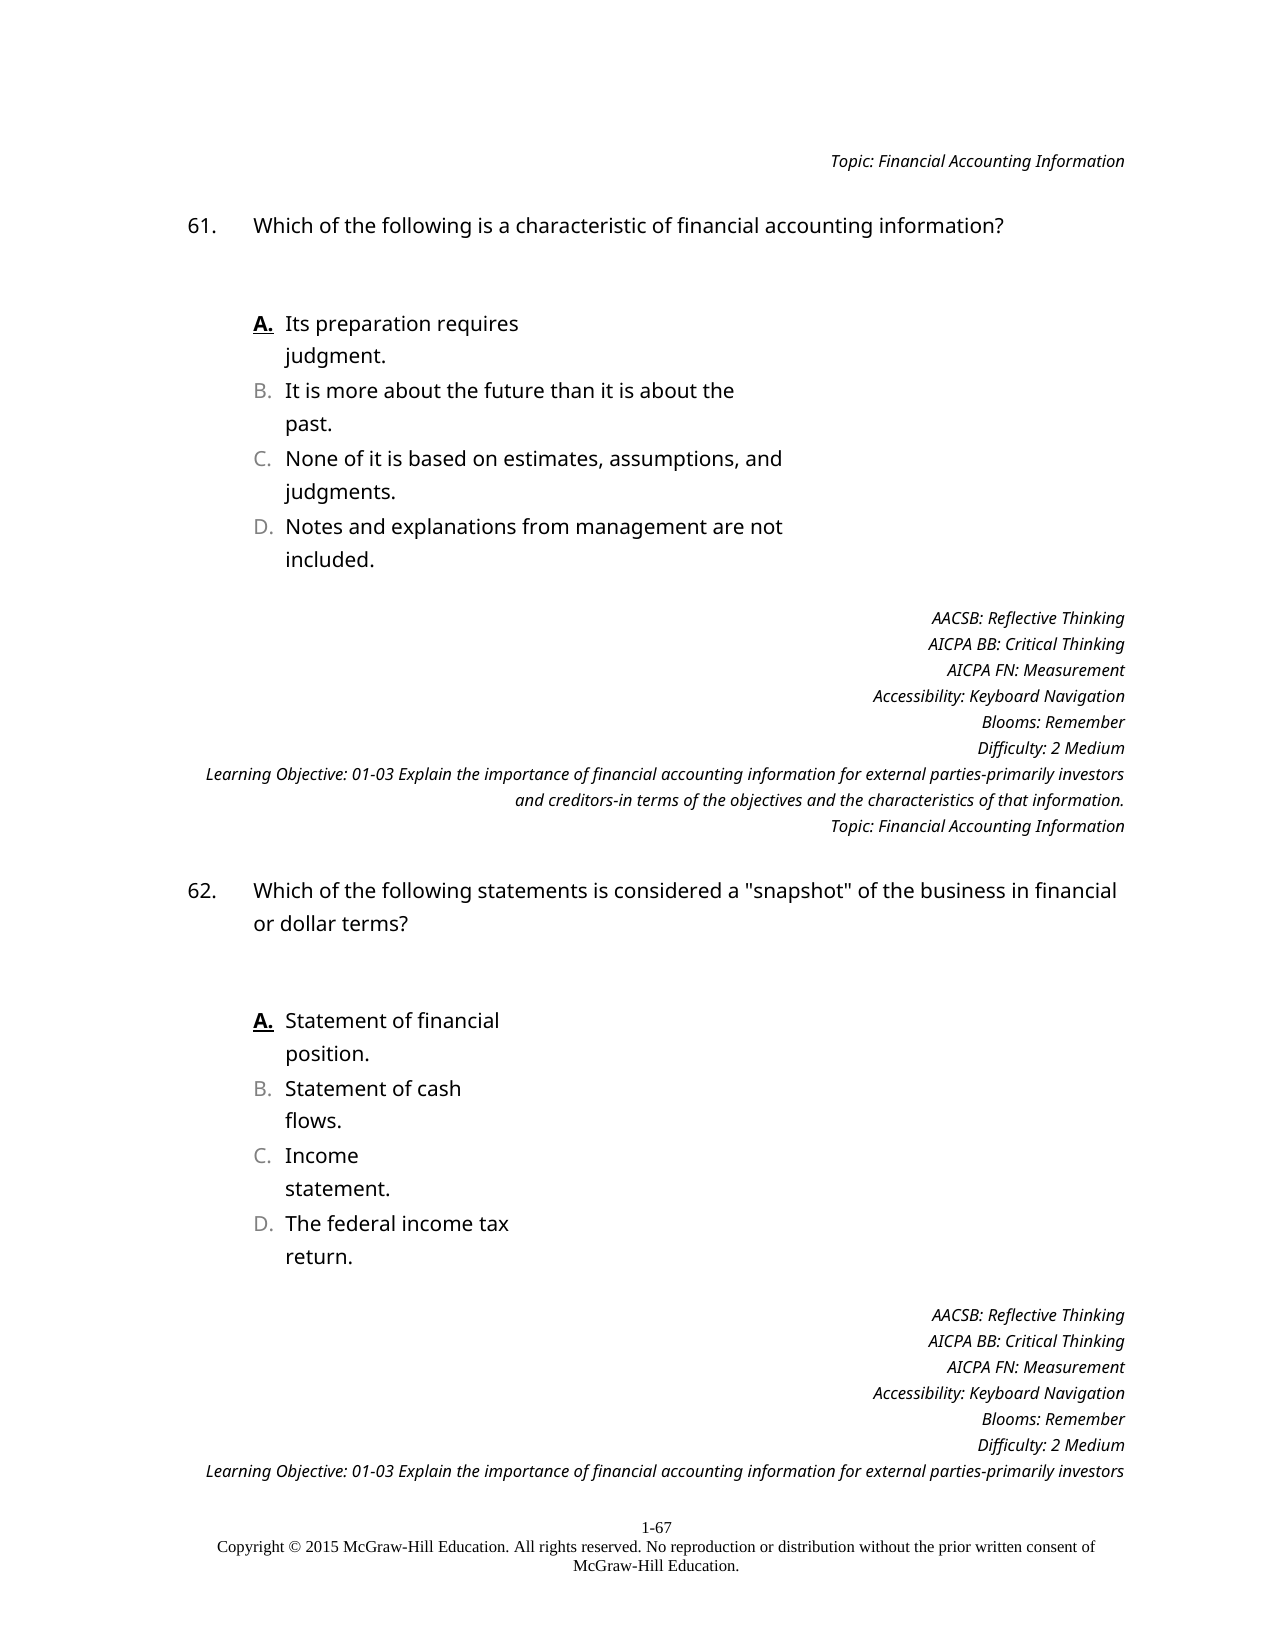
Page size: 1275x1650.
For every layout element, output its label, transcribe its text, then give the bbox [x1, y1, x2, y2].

table_header 62. [188, 876, 253, 1274]
table_header 61. [188, 212, 253, 577]
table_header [188, 1304, 1125, 1483]
table_header Which of the following statements is considered a "snapshot" of the business in financial or dollar terms? [253, 876, 1125, 1274]
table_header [188, 150, 1125, 209]
table_header Which of the following is a characteristic of financial accounting information? [253, 212, 1125, 577]
